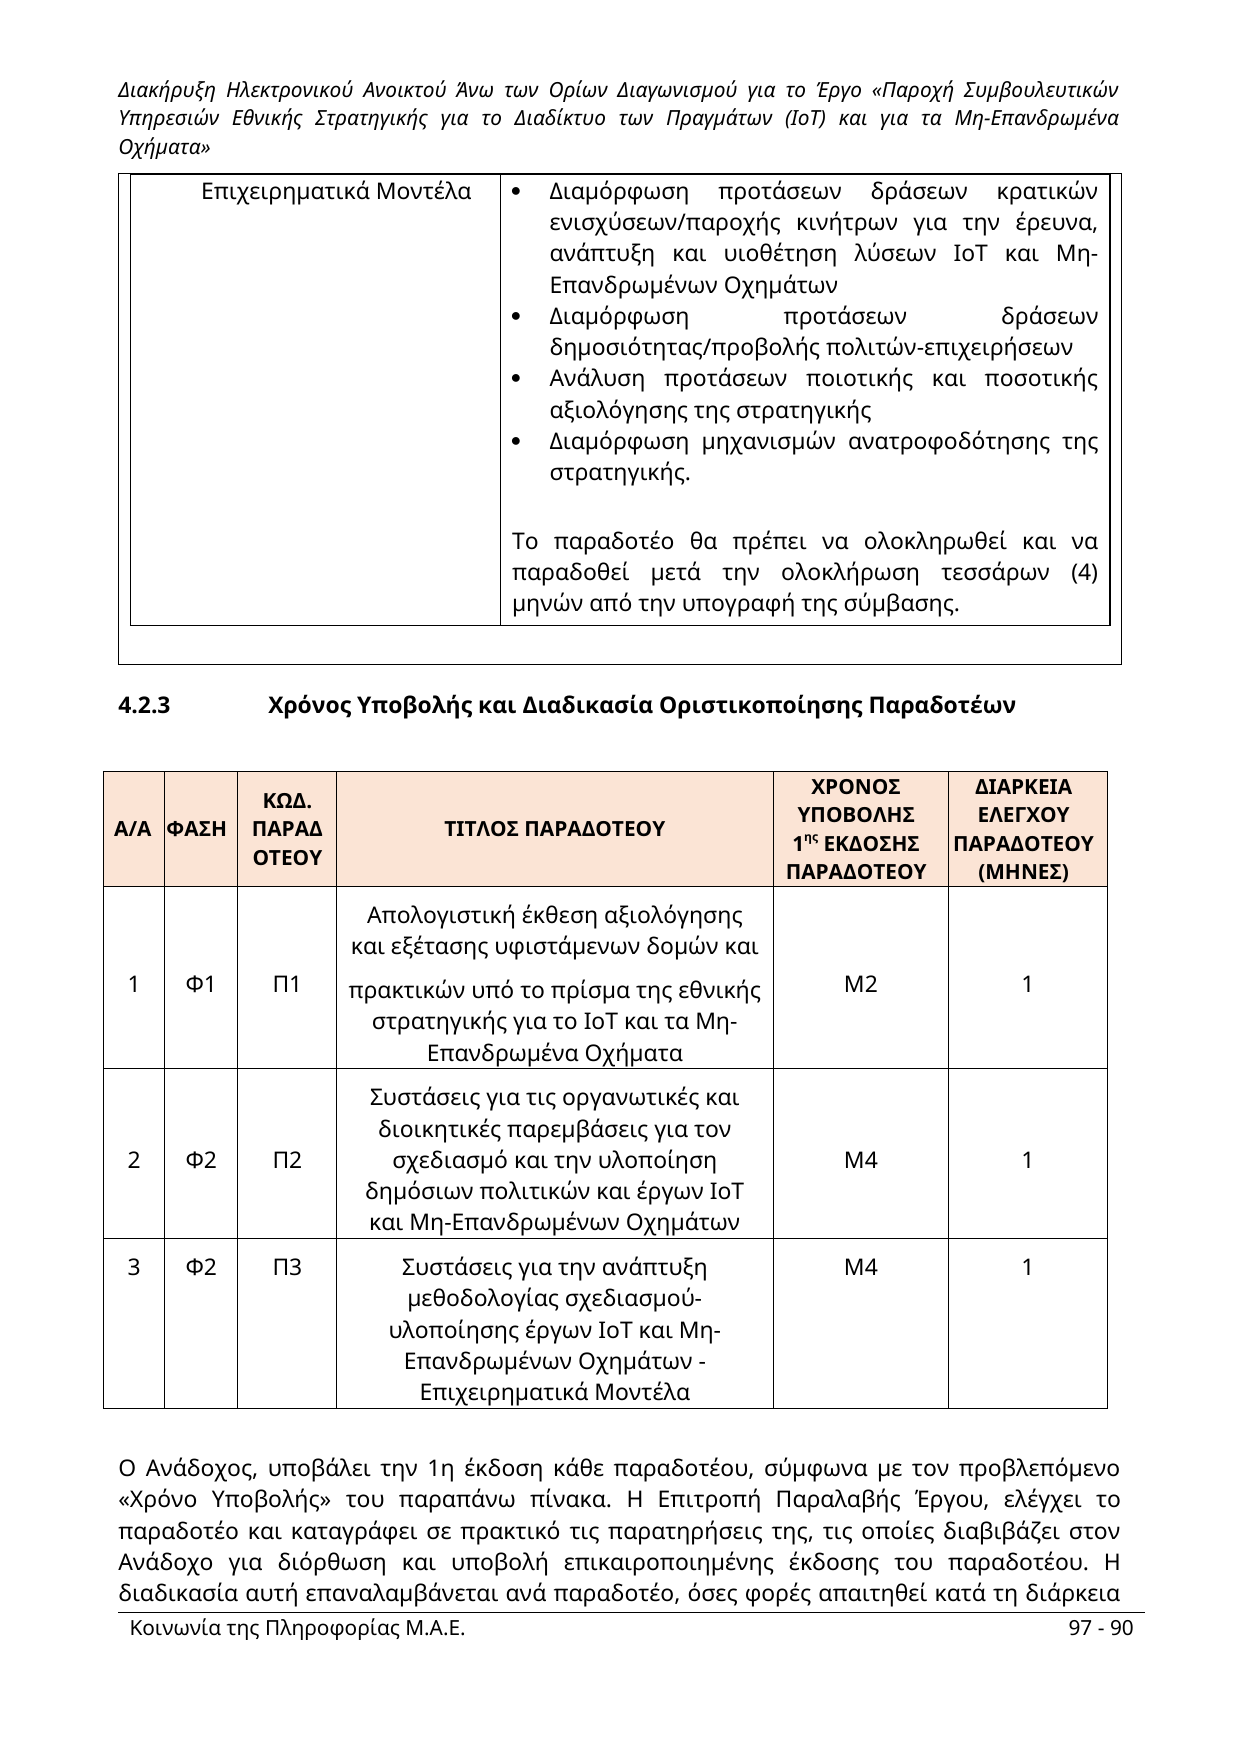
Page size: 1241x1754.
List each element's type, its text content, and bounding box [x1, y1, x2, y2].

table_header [119, 174, 1121, 663]
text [118, 1452, 1122, 1608]
table_cell 3 [104, 1239, 164, 1407]
table_cell 2 [104, 1069, 164, 1238]
table_cell Φ2 [165, 1239, 237, 1407]
table_cell Π1 [238, 887, 336, 1068]
table_cell 1 [104, 887, 164, 1068]
table_cell Απολογιστική έκθεση αξιολόγησης και εξέτασης υφιστάμενων δομών και πρακτικών υπό το πρίσμα της εθνικής στρατηγικής για το IoT και τα Μη-Επανδρωμένα Οχήματα [337, 887, 773, 1068]
table_cell Συστάσεις για την ανάπτυξη μεθοδολογίας σχεδιασμού-υλοποίησης έργων IoT και Μη-Επανδρωμένων Οχημάτων - Επιχειρηματικά Μοντέλα [337, 1239, 773, 1407]
table_cell 1 [949, 887, 1107, 1068]
table_header ΧΡΟΝΟΣ ΥΠΟΒΟΛΗΣ 1ης ΕΚΔΟΣΗΣ ΠΑΡΑΔΟΤΕΟΥ [774, 772, 948, 886]
table_cell Φ1 [165, 887, 237, 1068]
table_cell Συστάσεις για τις οργανωτικές και διοικητικές παρεμβάσεις για τον σχεδιασμό και την υλοποίηση δημόσιων πολιτικών και έργων IoT και Μη-Επανδρωμένων Οχημάτων [337, 1069, 773, 1238]
table_header ΦΑΣΗ [165, 772, 237, 886]
table_header ΤΙΤΛΟΣ ΠΑΡΑΔΟΤΕΟΥ [337, 772, 773, 886]
subtitle Χρόνος Υποβολής και Διαδικασία Οριστικοποίησης Παραδοτέων [118, 689, 1122, 721]
table_cell Μ4 [774, 1239, 948, 1407]
table_cell Μ2 [774, 887, 948, 1068]
table_cell Μ4 [774, 1069, 948, 1238]
table_cell Π2 [238, 1069, 336, 1238]
table_cell Φ2 [165, 1069, 237, 1238]
table_cell 1 [949, 1069, 1107, 1238]
table_header Α/Α [104, 772, 164, 886]
table_cell 1 [949, 1239, 1107, 1407]
table_cell Π3 [238, 1239, 336, 1407]
table_header ΚΩΔ. ΠΑΡΑΔΟΤΕΟΥ [238, 772, 336, 886]
table_header ΔΙΑΡΚΕΙΑ ΕΛΕΓΧΟΥ ΠΑΡΑΔΟΤΕΟΥ (ΜΗΝΕΣ) [949, 772, 1107, 886]
